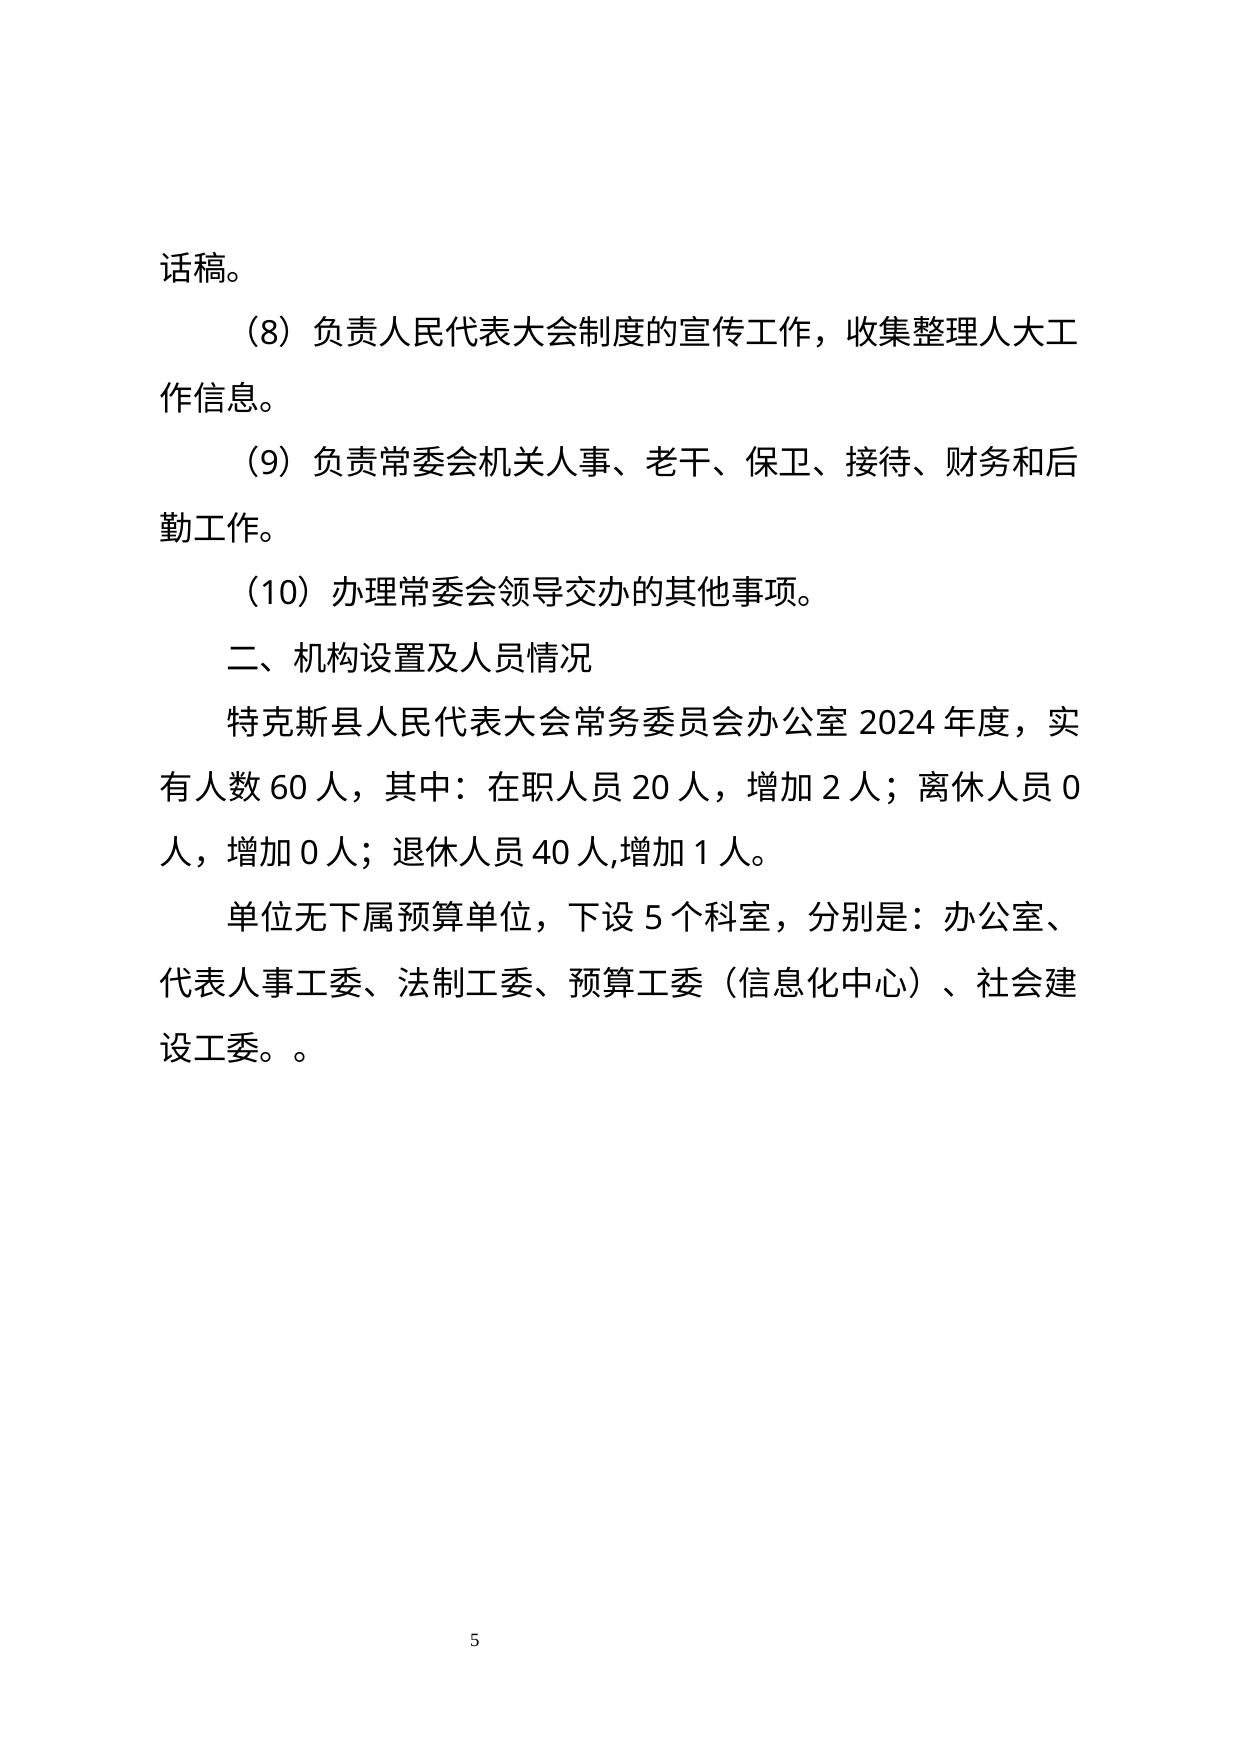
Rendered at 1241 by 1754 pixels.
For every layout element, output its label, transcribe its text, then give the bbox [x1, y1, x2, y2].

text 二、机构设置及人员情况 [159, 623, 1081, 688]
text （9）负责常委会机关人事、老干、保卫、接待、财务和后勤工作。 [159, 428, 1081, 558]
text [159, 233, 1081, 298]
text （10）办理常委会领导交办的其他事项。 [159, 558, 1081, 623]
text 单位无下属预算单位，下设5个科室，分别是：办公室、代表人事工委、法制工委、预算工委（信息化中心）、社会建设工委。。 [159, 883, 1081, 1078]
text （8）负责人民代表大会制度的宣传工作，收集整理人大工作信息。 [159, 298, 1081, 428]
text 特克斯县人民代表大会常务委员会办公室2024年度，实有人数60人，其中：在职人员20人，增加2人；离休人员0人，增加0人；退休人员40人,增加1人。 [159, 688, 1081, 883]
